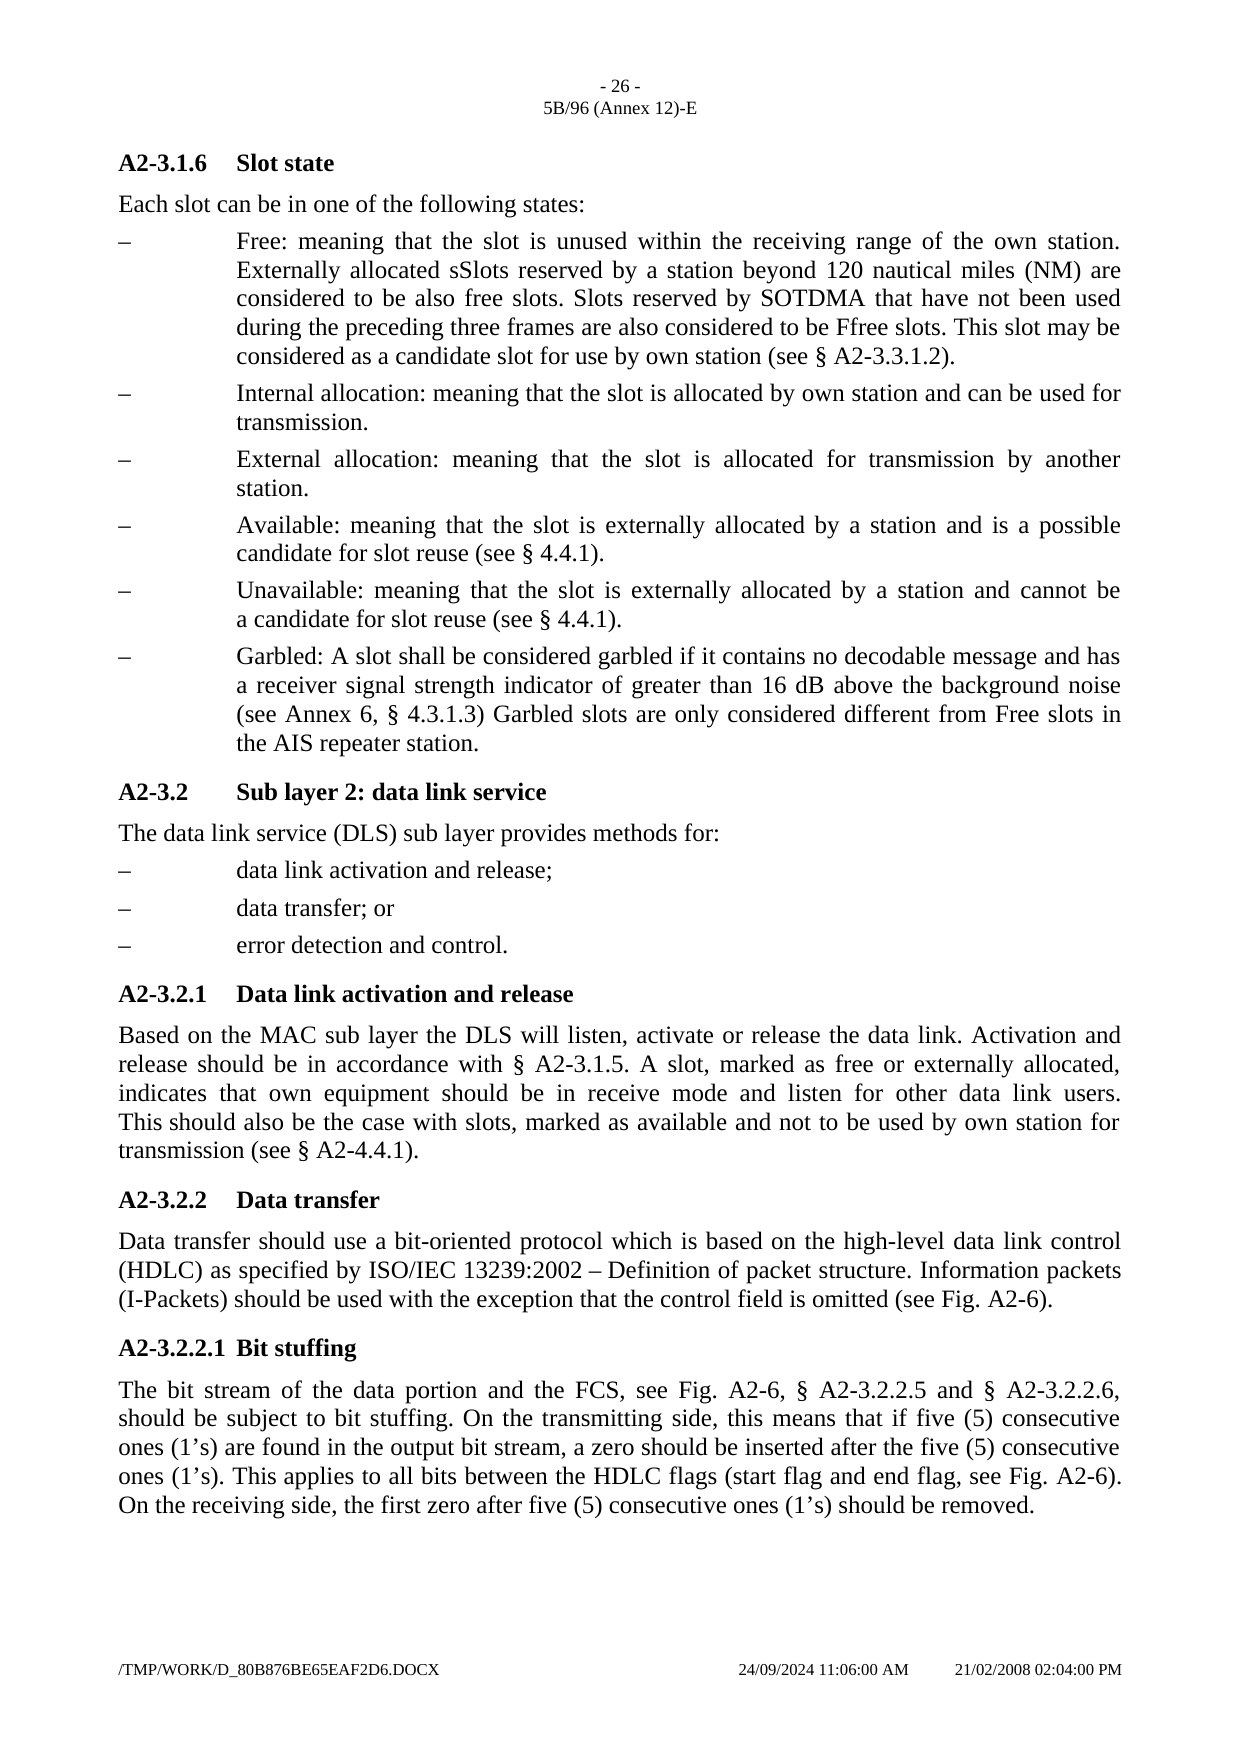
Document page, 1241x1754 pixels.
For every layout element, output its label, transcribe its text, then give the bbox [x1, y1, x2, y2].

text Each slot can be in one of the following states: [118, 189, 1122, 218]
subtitle 3.2.2 Data transfer [118, 1185, 1122, 1214]
text The bit stream of the data portion and the FCS, see Fig. 6, § 3.2.2.5 and § 3.2.2.6, should be subject to bit stuffing. On the transmitting side, this means that if five (5) consecutive ones (1’s) are found in the output bit stream, a zero should be inserted after the five (5) consecutive ones (1’s). This applies to all bits between the HDLC flags (start flag and end flag, see Fig. 6). On the receiving side, the first zero after five (5) consecutive ones (1’s) should be removed. [118, 1375, 1122, 1518]
subtitle 3.2.1 Data link activation and release [118, 979, 1122, 1008]
text The data link service (DLS) sub layer provides methods for: [118, 818, 1122, 847]
text – data transfer; or [118, 893, 1122, 921]
text – data link activation and release; [118, 856, 1122, 884]
text – Internal allocation: meaning that the slot is allocated by own station and can be used for transmission. [118, 378, 1122, 436]
subtitle 3.2 Sub layer 2: data link service [118, 777, 1122, 806]
text Data transfer should use a bit-oriented protocol which is based on the high-level data link control (HDLC) as specified by ISO/IEC 13239:2002 – Definition of packet structure. Information packets (I-Packets) should be used with the exception that the control field is omitted (see Fig. 6). [118, 1226, 1122, 1313]
text – External allocation: meaning that the slot is allocated for transmission by another station. [118, 444, 1122, 501]
text – Free: meaning that the slot is unused within the receiving range of the own station. lots that have not been used during the preceding three frames are also ree slots. This slot may be considered as a candidate slot for use by own station (see § 3.3.1.2). [118, 226, 1122, 370]
text – error detection and control. [118, 930, 1122, 958]
subtitle 3.2.2.1 Bit stuffing [118, 1333, 1122, 1362]
text Based on the MAC sub layer the DLS will listen, activate or release the data link. Activation and release should be in accordance with § 3.1.5. A slot, marked as free or externally allocated, indicates that own equipment should be in receive mode and listen for other data link users. This should also be the case with slots, marked as available and not to be used by own station for transmission (see § 4.4.1). [118, 1021, 1122, 1164]
subtitle 3.1.6 Slot state [118, 148, 1122, 176]
